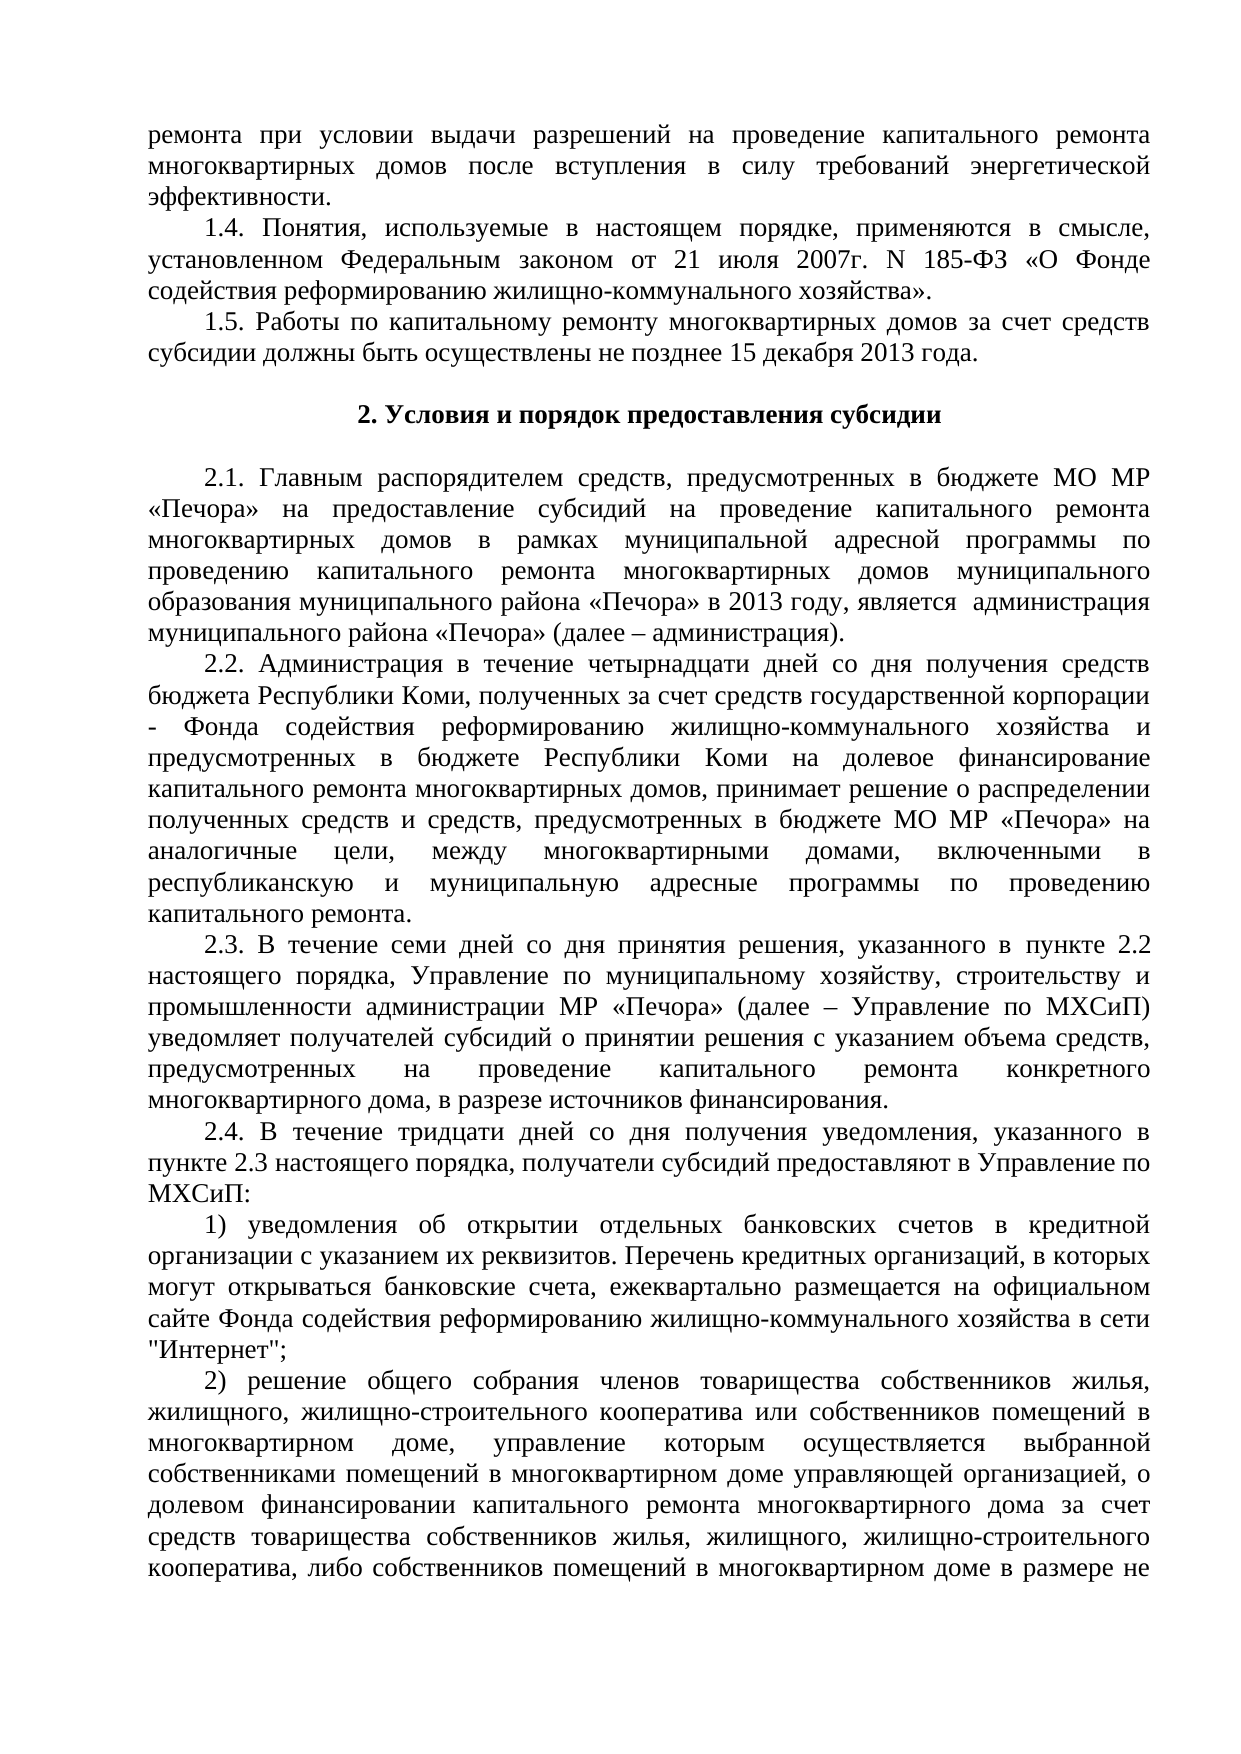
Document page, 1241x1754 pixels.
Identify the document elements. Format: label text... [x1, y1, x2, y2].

text 1.5. Работы по капитальному ремонту многоквартирных домов за счет средств субсидии должны быть осуществлены не позднее 15 декабря 2013 года. [148, 305, 1152, 367]
text 2.3. В течение семи дней со дня принятия решения, указанного в пункте 2.2 настоящего порядка, Управление по муниципальному хозяйству, строительству и промышленности администрации МР «Печора» (далее – Управление по МХСиП) уведомляет получателей субсидий о принятии решения с указанием объема средств, предусмотренных на проведение капитального ремонта конкретного многоквартирного дома, в разрезе источников финансирования. [148, 928, 1152, 1115]
text 2.2. Администрация в течение четырнадцати дней со дня получения средств бюджета Республики Коми, полученных за счет средств государственной корпорации - Фонда содействия реформированию жилищно-коммунального хозяйства и предусмотренных в бюджете Республики Коми на долевое финансирование капитального ремонта многоквартирных домов, принимает решение о распределении полученных средств и средств, предусмотренных в бюджете МО МР «Печора» на аналогичные цели, между многоквартирными домами, включенными в республиканскую и муниципальную адресные программы по проведению капитального ремонта. [148, 648, 1152, 928]
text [148, 118, 1152, 212]
text 1) уведомления об открытии отдельных банковских счетов в кредитной организации с указанием их реквизитов. Перечень кредитных организаций, в которых могут открываться банковские счета, ежеквартально размещается на официальном сайте Фонда содействия реформированию жилищно-коммунального хозяйства в сети "Интернет"; [148, 1208, 1152, 1364]
text 2.1. Главным распорядителем средств, предусмотренных в бюджете МО МР «Печора» на предоставление субсидий на проведение капитального ремонта многоквартирных домов в рамках муниципальной адресной программы по проведению капитального ремонта многоквартирных домов муниципального образования муниципального района «Печора» в 2013 году, является администрация муниципального района «Печора» (далее – администрация). [148, 461, 1152, 648]
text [148, 1364, 1152, 1582]
text 1.4. Понятия, используемые в настоящем порядке, применяются в смысле, установленном Федеральным законом от 21 июля 2007г. N 185-ФЗ «О Фонде содействия реформированию жилищно-коммунального хозяйства». [148, 212, 1152, 305]
text 2.4. В течение тридцати дней со дня получения уведомления, указанного в пункте 2.3 настоящего порядка, получатели субсидий предоставляют в Управление по МХСиП: [148, 1115, 1152, 1208]
text 2. Условия и порядок предоставления субсидии [148, 398, 1152, 429]
